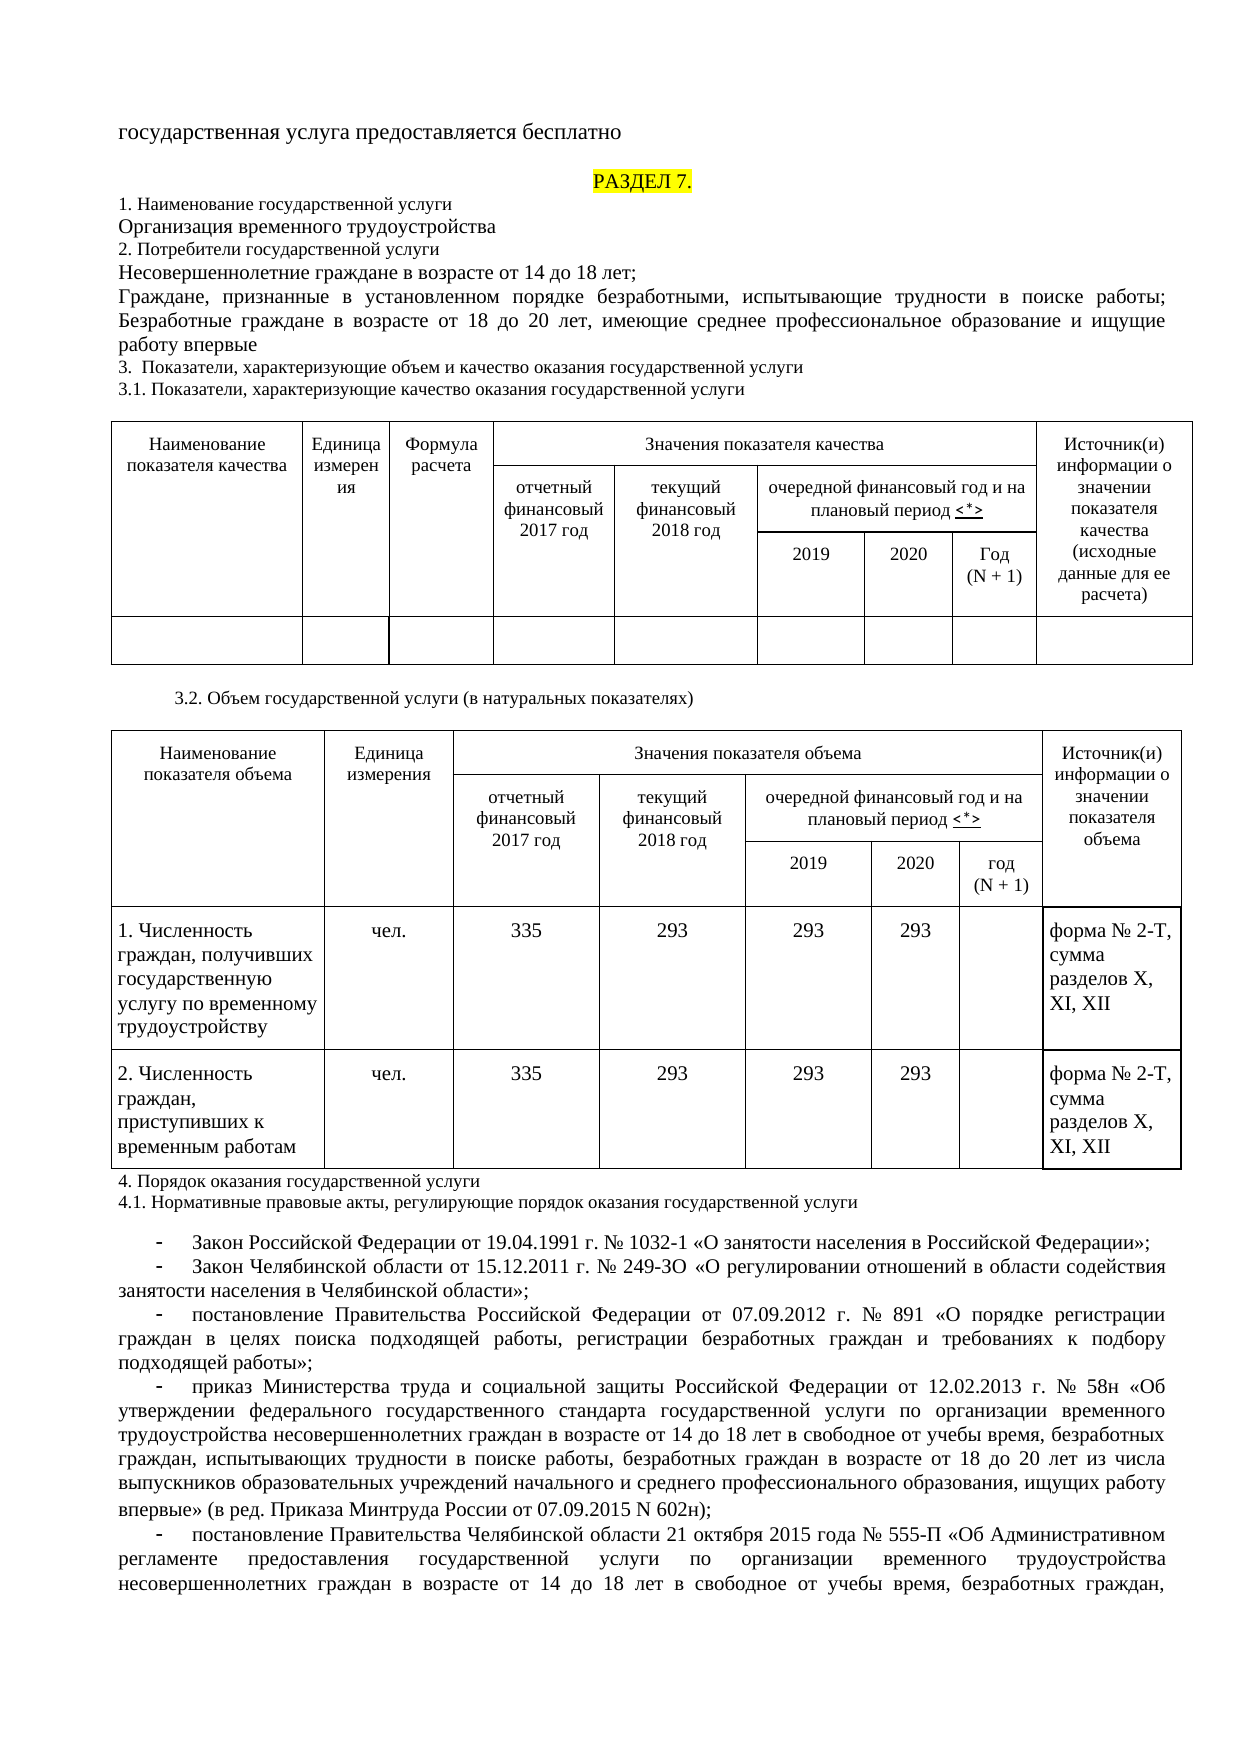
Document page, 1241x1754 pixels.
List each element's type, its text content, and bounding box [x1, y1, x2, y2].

table_cell текущий финансовый 2018 год [615, 466, 757, 616]
table_header Значения показателя качества [494, 422, 1036, 464]
table_cell очередной финансовый год и на плановый период <*> [758, 466, 1036, 531]
table_cell чел. [325, 1050, 453, 1168]
table_cell 2019 [758, 533, 864, 616]
table_header Источник(и) информации о значении показателя качества (исходные данные для ее расчета) [1037, 422, 1192, 616]
table_cell форма № 2-Т, сумма разделов X, XI, XII [1044, 908, 1180, 1049]
table_cell [960, 1050, 1042, 1168]
table_cell Год (N + 1) [953, 533, 1036, 616]
table_cell очередной финансовый год и на плановый период <*> [746, 775, 1042, 841]
text Организация временного трудоустройства [118, 214, 1167, 238]
list постановление Правительства Российской Федерации от 07.09.2012 г. № 891 «О порядке регистрации граждан в целях поиска подходящей работы, регистрации безработных граждан и требованиях к подбору подходящей работы»; [118, 1302, 1167, 1374]
table_cell 293 [872, 1050, 959, 1168]
list Закон Челябинской области от 15.12.2011 г. № 249-ЗО «О регулировании отношений в области содействия занятости населения в Челябинской области»; [118, 1254, 1167, 1302]
table_cell 335 [454, 907, 599, 1049]
table_header Наименование показателя качества [112, 422, 302, 616]
table_header Значения показателя объема [454, 731, 1042, 774]
table_cell 2. Численность граждан, приступивших к временным работам [112, 1050, 324, 1168]
list приказ Министерства труда и социальной защиты Российской Федерации от 12.02.2013 г. № 58н «Об утверждении федерального государственного стандарта государственной услуги по организации временного трудоустройства несовершеннолетних граждан в возрасте от 14 до 18 лет в свободное от учебы время, безработных граждан, испытывающих трудности в поиске работы, безработных граждан в возрасте от 18 до 20 лет из числа выпускников образовательных учреждений начального и среднего профессионального образования, ищущих работу впервые» (в ред. Приказа Минтруда России от 07.09.2015 N 602н); [118, 1374, 1167, 1522]
table_cell 293 [746, 1050, 871, 1168]
list Закон Российской Федерации от 19.04.1991 г. № 1032-1 «О занятости населения в Российской Федерации»; [118, 1229, 1167, 1254]
table_cell [112, 617, 302, 664]
text государственная услуга предоставляется бесплатно [118, 118, 1167, 144]
text Граждане, признанные в установленном порядке безработными, испытывающие трудности в поиске работы; Безработные граждане в возрасте от 18 до 20 лет, имеющие среднее профессиональное образование и ищущие работу впервые [118, 284, 1167, 356]
table_cell 2020 [872, 842, 959, 906]
text Несовершеннолетние граждане в возрасте от 14 до 18 лет; [118, 260, 1167, 284]
text 4.1. Нормативные правовые акты, регулирующие порядок оказания государственной услуги [118, 1191, 1167, 1213]
table_header Наименование показателя объема [112, 731, 324, 906]
table_cell 335 [454, 1050, 599, 1168]
table_cell [865, 617, 952, 664]
table_cell отчетный финансовый 2017 год [494, 466, 614, 616]
table_cell форма № 2-Т, сумма разделов X, XI, XII [1044, 1051, 1180, 1168]
text 3.2. Объем государственной услуги (в натуральных показателях) [118, 687, 1167, 708]
table_cell 2019 [746, 842, 871, 906]
text 3. Показатели, характеризующие объем и качество оказания государственной услуги [118, 356, 1167, 378]
table_cell 293 [872, 907, 959, 1049]
table_cell отчетный финансовый 2017 год [454, 775, 599, 906]
table_cell 293 [746, 907, 871, 1049]
text 2. Потребители государственной услуги [118, 238, 1167, 260]
table_cell 293 [600, 1050, 745, 1168]
text 1. Наименование государственной услуги [118, 193, 1167, 214]
table_cell [960, 907, 1042, 1049]
table_cell год (N + 1) [960, 842, 1042, 906]
table_header Единица измерения [303, 422, 389, 616]
text 4. Порядок оказания государственной услуги [118, 1170, 1167, 1191]
table_cell чел. [325, 907, 453, 1049]
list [118, 1522, 1167, 1594]
table_cell 2020 [865, 533, 952, 616]
text 3.1. Показатели, характеризующие качество оказания государственной услуги [118, 378, 1167, 399]
table_cell [758, 617, 864, 664]
table_cell текущий финансовый 2018 год [600, 775, 745, 906]
table_header Источник(и) информации о значении показателя объема [1043, 731, 1181, 906]
table_cell [1037, 617, 1192, 664]
table_cell [953, 617, 1036, 664]
table_cell 293 [600, 907, 745, 1049]
table_header Единица измерения [325, 731, 453, 906]
table_cell [494, 617, 614, 664]
text РАЗДЕЛ 7. [118, 168, 1167, 193]
table_cell [615, 617, 757, 664]
table_header Формула расчета [390, 422, 493, 616]
table_cell [390, 617, 493, 664]
table_cell 1. Численность граждан, получивших государственную услугу по временному трудоустройству [112, 907, 324, 1049]
table_cell [303, 617, 388, 664]
